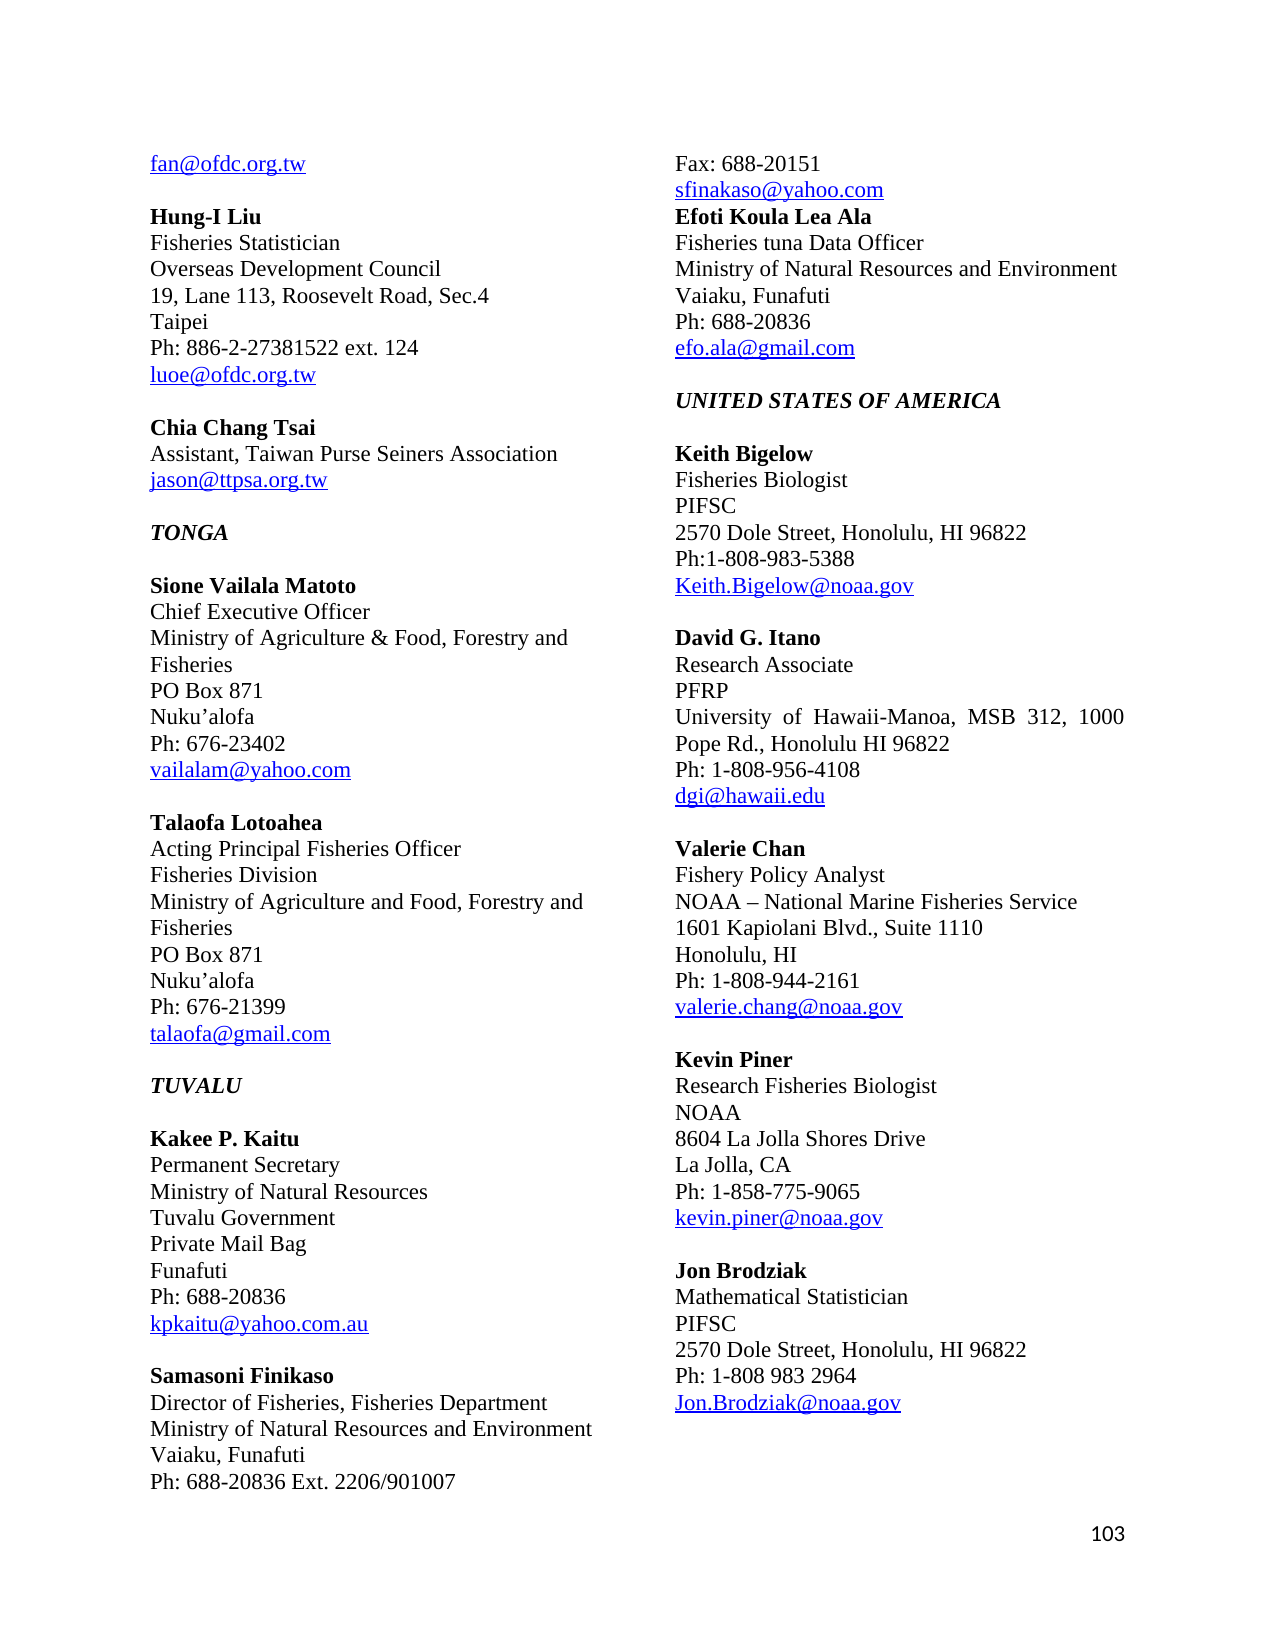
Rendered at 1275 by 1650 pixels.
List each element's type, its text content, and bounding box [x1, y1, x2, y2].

text Sione Vailala Matoto [150, 572, 600, 598]
text Samasoni Finikaso [150, 1362, 600, 1389]
text Ph: 676-21399 [150, 993, 600, 1020]
text Private Mail Bag [150, 1231, 600, 1257]
text Mathematical Statistician [675, 1283, 1125, 1309]
text Hung-I Liu [150, 203, 600, 229]
text efo.ala@gmail.com [675, 334, 1125, 361]
text Funafuti [150, 1257, 600, 1283]
text Acting Principal Fisheries Officer [150, 835, 600, 862]
text valerie.chang@noaa.gov [675, 993, 1125, 1020]
text Assistant, Taiwan Purse Seiners Association [150, 440, 600, 466]
text Fisheries Biologist [675, 466, 1125, 493]
text luoe@ofdc.org.tw [150, 361, 600, 387]
text Ph: 886-2-27381522 ext. 124 [150, 334, 600, 361]
text vailalam@yahoo.com [150, 756, 600, 782]
text Ministry of Agriculture & Food, Forestry and Fisheries [150, 624, 600, 677]
text Vaiaku, Funafuti [150, 1441, 600, 1468]
text La Jolla, CA [675, 1151, 1125, 1178]
text Ministry of Natural Resources [150, 1178, 600, 1204]
text NOAA – National Marine Fisheries Service [675, 888, 1125, 914]
text Ph: 688-20836 Ext. 2206/901007 [150, 1468, 600, 1494]
text Kevin Piner [675, 1046, 1125, 1072]
text 8604 La Jolla Shores Drive [675, 1125, 1125, 1151]
text Ministry of Agriculture and Food, Forestry and Fisheries [150, 888, 600, 941]
text PFRP [675, 677, 1125, 703]
text Ph: 1-808-944-2161 [675, 967, 1125, 993]
text University of Hawaii-Manoa, MSB 312, 1000 Pope Rd., Honolulu HI 96822 [675, 703, 1125, 756]
text Chia Chang Tsai [150, 413, 600, 440]
text Fishery Policy Analyst [675, 862, 1125, 888]
text Keith.Bigelow@noaa.gov [675, 572, 1125, 598]
text Talaofa Lotoahea [150, 809, 600, 835]
text Efoti Koula Lea Ala [675, 203, 1125, 229]
text Kakee P. Kaitu [150, 1125, 600, 1151]
text Ph: 688-20836 [675, 308, 1125, 334]
text 1601 Kapiolani Blvd., Suite 1110 [675, 914, 1125, 941]
text Ph: 676-23402 [150, 730, 600, 756]
text Permanent Secretary [150, 1151, 600, 1178]
text 2570 Dole Street, Honolulu, HI 96822 [675, 1336, 1125, 1362]
text Keith Bigelow [675, 440, 1125, 466]
text Fisheries Statistician [150, 229, 600, 255]
text Tuvalu Government [150, 1204, 600, 1231]
text PIFSC [675, 493, 1125, 519]
text kevin.piner@noaa.gov [675, 1204, 1125, 1231]
text kpkaitu@yahoo.com.au [150, 1309, 600, 1336]
text PO Box 871 [150, 941, 600, 967]
text Chief Executive Officer [150, 598, 600, 624]
text talaofa@gmail.com [150, 1020, 600, 1046]
text Jon Brodziak [675, 1257, 1125, 1283]
text UNITED STATES OF AMERICA [675, 387, 1125, 413]
text Vaiaku, Funafuti [675, 282, 1125, 308]
text PO Box 871 [150, 677, 600, 703]
text Ph: 688-20836 [150, 1283, 600, 1309]
text TONGA [150, 519, 600, 545]
text Ministry of Natural Resources and Environment [150, 1415, 600, 1441]
text Director of Fisheries, Fisheries Department [150, 1389, 600, 1415]
text Research Associate [675, 651, 1125, 677]
text Fax: 688-20151 [675, 150, 1125, 176]
text TUVALU [150, 1072, 600, 1099]
text Overseas Development Council [150, 255, 600, 282]
text Ph:1-808-983-5388 [675, 545, 1125, 572]
text Research Fisheries Biologist [675, 1072, 1125, 1099]
text sfinakaso@yahoo.com [675, 176, 1125, 203]
text Ministry of Natural Resources and Environment [675, 255, 1125, 282]
text 2570 Dole Street, Honolulu, HI 96822 [675, 519, 1125, 545]
text Valerie Chan [675, 835, 1125, 862]
text Ph: 1-808 983 2964 [675, 1362, 1125, 1389]
text Ph: 1-858-775-9065 [675, 1178, 1125, 1204]
text 19, Lane 113, Roosevelt Road, Sec.4 [150, 282, 600, 308]
text Taipei [150, 308, 600, 334]
text fan@ofdc.org.tw [150, 150, 600, 176]
text Nuku’alofa [150, 703, 600, 730]
text Honolulu, HI [675, 941, 1125, 967]
text Jon.Brodziak@noaa.gov [675, 1389, 1125, 1415]
text dgi@hawaii.edu [675, 782, 1125, 809]
text PIFSC [675, 1309, 1125, 1336]
text Fisheries Division [150, 862, 600, 888]
text NOAA [675, 1099, 1125, 1125]
text David G. Itano [675, 624, 1125, 651]
text jason@ttpsa.org.tw [150, 466, 600, 493]
text Fisheries tuna Data Officer [675, 229, 1125, 255]
text Ph: 1-808-956-4108 [675, 756, 1125, 782]
text Nuku’alofa [150, 967, 600, 993]
